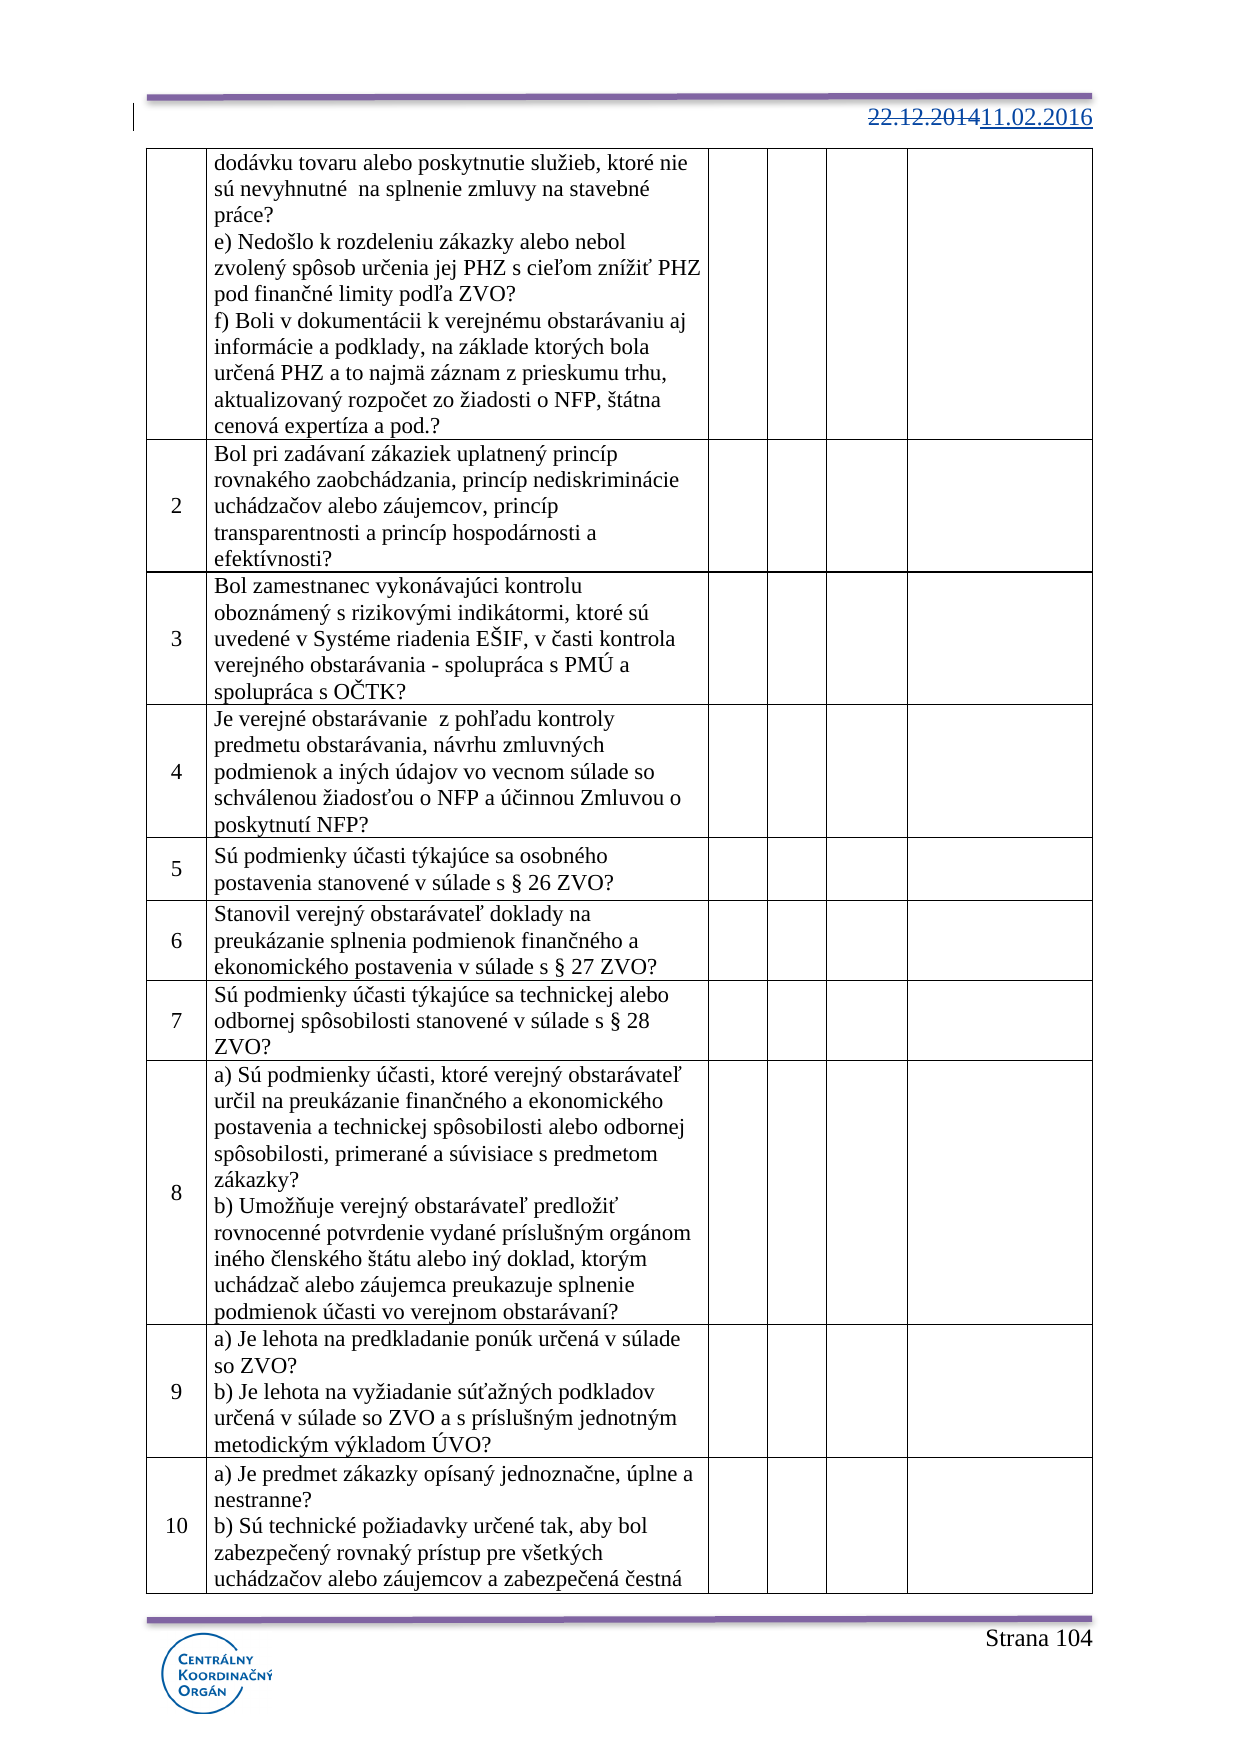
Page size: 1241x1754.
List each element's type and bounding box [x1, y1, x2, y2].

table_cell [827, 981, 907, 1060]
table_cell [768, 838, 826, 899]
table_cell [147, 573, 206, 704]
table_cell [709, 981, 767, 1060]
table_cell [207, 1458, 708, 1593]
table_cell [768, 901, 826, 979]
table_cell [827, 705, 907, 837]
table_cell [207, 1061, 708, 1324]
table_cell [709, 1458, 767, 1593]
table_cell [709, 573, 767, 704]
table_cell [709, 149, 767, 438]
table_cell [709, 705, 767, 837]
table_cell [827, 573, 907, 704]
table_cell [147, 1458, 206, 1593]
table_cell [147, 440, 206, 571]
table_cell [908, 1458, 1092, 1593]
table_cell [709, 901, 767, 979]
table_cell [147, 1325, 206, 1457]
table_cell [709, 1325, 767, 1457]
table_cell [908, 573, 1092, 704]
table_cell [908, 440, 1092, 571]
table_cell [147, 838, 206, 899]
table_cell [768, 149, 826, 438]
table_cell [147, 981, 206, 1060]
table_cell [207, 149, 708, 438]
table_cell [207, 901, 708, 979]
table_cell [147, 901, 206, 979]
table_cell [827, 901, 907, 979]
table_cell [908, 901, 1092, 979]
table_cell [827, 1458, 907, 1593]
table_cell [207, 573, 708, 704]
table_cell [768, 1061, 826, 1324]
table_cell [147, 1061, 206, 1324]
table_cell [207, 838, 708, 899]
picture [159, 1631, 272, 1713]
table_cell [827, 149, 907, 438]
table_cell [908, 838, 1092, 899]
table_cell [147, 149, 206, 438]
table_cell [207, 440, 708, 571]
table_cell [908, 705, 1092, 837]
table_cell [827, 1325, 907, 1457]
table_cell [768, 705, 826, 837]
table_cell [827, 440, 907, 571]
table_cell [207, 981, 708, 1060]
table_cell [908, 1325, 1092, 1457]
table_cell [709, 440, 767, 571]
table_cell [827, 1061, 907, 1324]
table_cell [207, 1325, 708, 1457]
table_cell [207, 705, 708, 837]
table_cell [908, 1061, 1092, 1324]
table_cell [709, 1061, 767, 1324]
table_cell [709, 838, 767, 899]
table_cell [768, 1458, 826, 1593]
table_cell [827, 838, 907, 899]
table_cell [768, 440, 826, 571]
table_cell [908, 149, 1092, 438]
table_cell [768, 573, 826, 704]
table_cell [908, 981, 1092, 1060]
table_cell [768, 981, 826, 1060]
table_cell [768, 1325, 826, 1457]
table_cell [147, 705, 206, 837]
